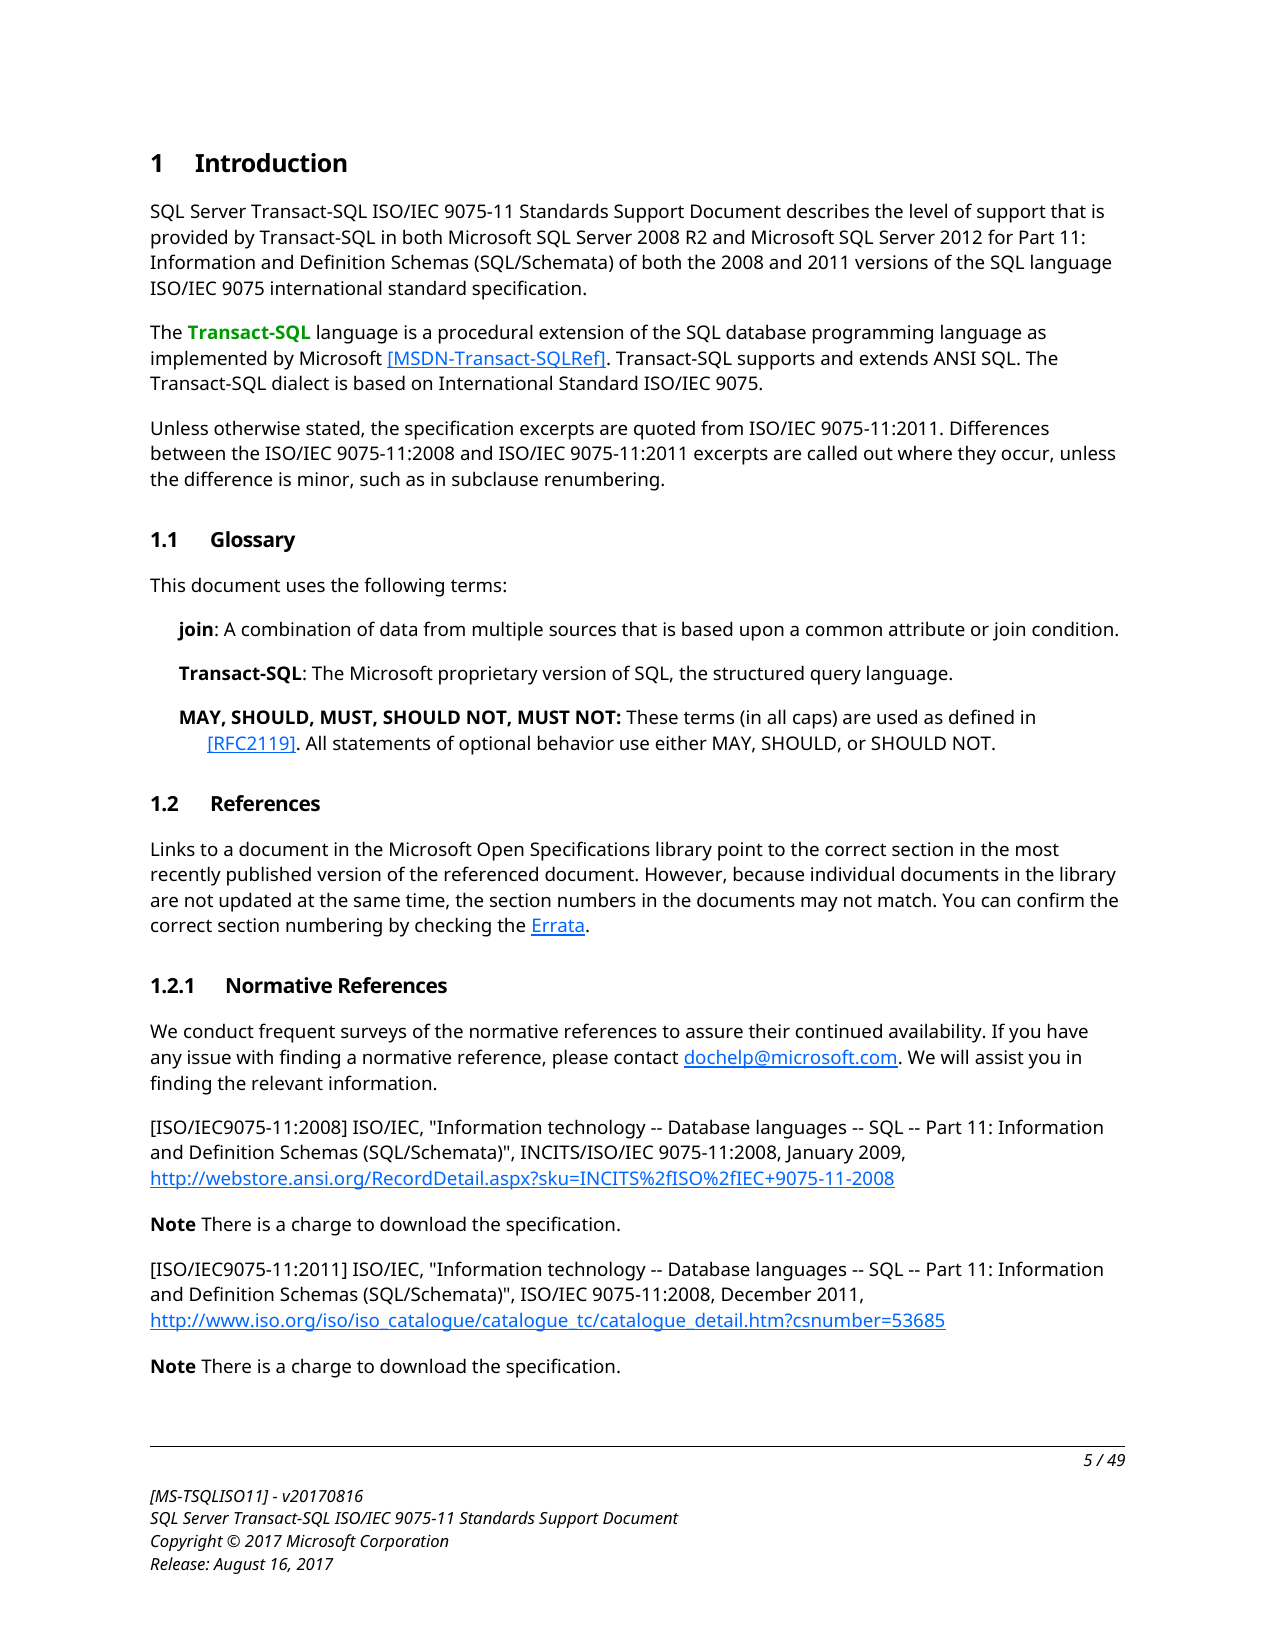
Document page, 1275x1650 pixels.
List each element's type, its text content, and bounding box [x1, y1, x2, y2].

text join: A combination of data from multiple sources that is based upon a common attribute or join condition. [178, 616, 1125, 642]
text [ISO/IEC9075-11:2011] ISO/IEC, "Information technology -- Database languages -- SQL -- Part 11: Information and Definition Schemas (SQL/Schemata)", ISO/IEC 9075-11:2008, December 2011, http://www.iso.org/iso/iso_catalogue/catalogue_tc/catalogue_detail.htm?csnumber=53685 [150, 1256, 1125, 1332]
subtitle References [150, 789, 1125, 817]
text MAY, SHOULD, MUST, SHOULD NOT, MUST NOT: These terms (in all caps) are used as defined in [RFC2119]. All statements of optional behavior use either MAY, SHOULD, or SHOULD NOT. [178, 705, 1125, 756]
subtitle Glossary [150, 525, 1125, 553]
text SQL Server Transact-SQL ISO/IEC 9075-11 Standards Support Document describes the level of support that is provided by Transact-SQL in both Microsoft SQL Server 2008 R2 and Microsoft SQL Server 2012 for Part 11: Information and Definition Schemas (SQL/Schemata) of both the 2008 and 2011 versions of the SQL language ISO/IEC 9075 international standard specification. [150, 199, 1125, 301]
text [ISO/IEC9075-11:2008] ISO/IEC, "Information technology -- Database languages -- SQL -- Part 11: Information and Definition Schemas (SQL/Schemata)", INCITS/ISO/IEC 9075-11:2008, January 2009, http://webstore.ansi.org/RecordDetail.aspx?sku=INCITS%2fISO%2fIEC+9075-11-2008 [150, 1114, 1125, 1191]
text We conduct frequent surveys of the normative references to assure their continued availability. If you have any issue with finding a normative reference, please contact dochelp@microsoft.com. We will assist you in finding the relevant information. [150, 1019, 1125, 1095]
text Transact-SQL: The Microsoft proprietary version of SQL, the structured query language. [178, 660, 1125, 686]
text Links to a document in the Microsoft Open Specifications library point to the correct section in the most recently published version of the referenced document. However, because individual documents in the library are not updated at the same time, the section numbers in the documents may not match. You can confirm the correct section numbering by checking the Errata. [150, 836, 1125, 938]
text Note There is a charge to download the specification. [150, 1212, 1125, 1237]
text This document uses the following terms: [150, 572, 1125, 597]
text Note There is a charge to download the specification. [150, 1353, 1125, 1379]
subtitle Introduction [150, 146, 1125, 180]
text The Transact-SQL language is a procedural extension of the SQL database programming language as implemented by Microsoft [MSDN-Transact-SQLRef]. Transact-SQL supports and extends ANSI SQL. The Transact-SQL dialect is based on International Standard ISO/IEC 9075. [150, 319, 1125, 396]
subtitle Normative References [150, 972, 1125, 1000]
text Unless otherwise stated, the specification excerpts are quoted from ISO/IEC 9075-11:2011. Differences between the ISO/IEC 9075-11:2008 and ISO/IEC 9075-11:2011 excerpts are called out where they occur, unless the difference is minor, such as in subclause renumbering. [150, 415, 1125, 491]
